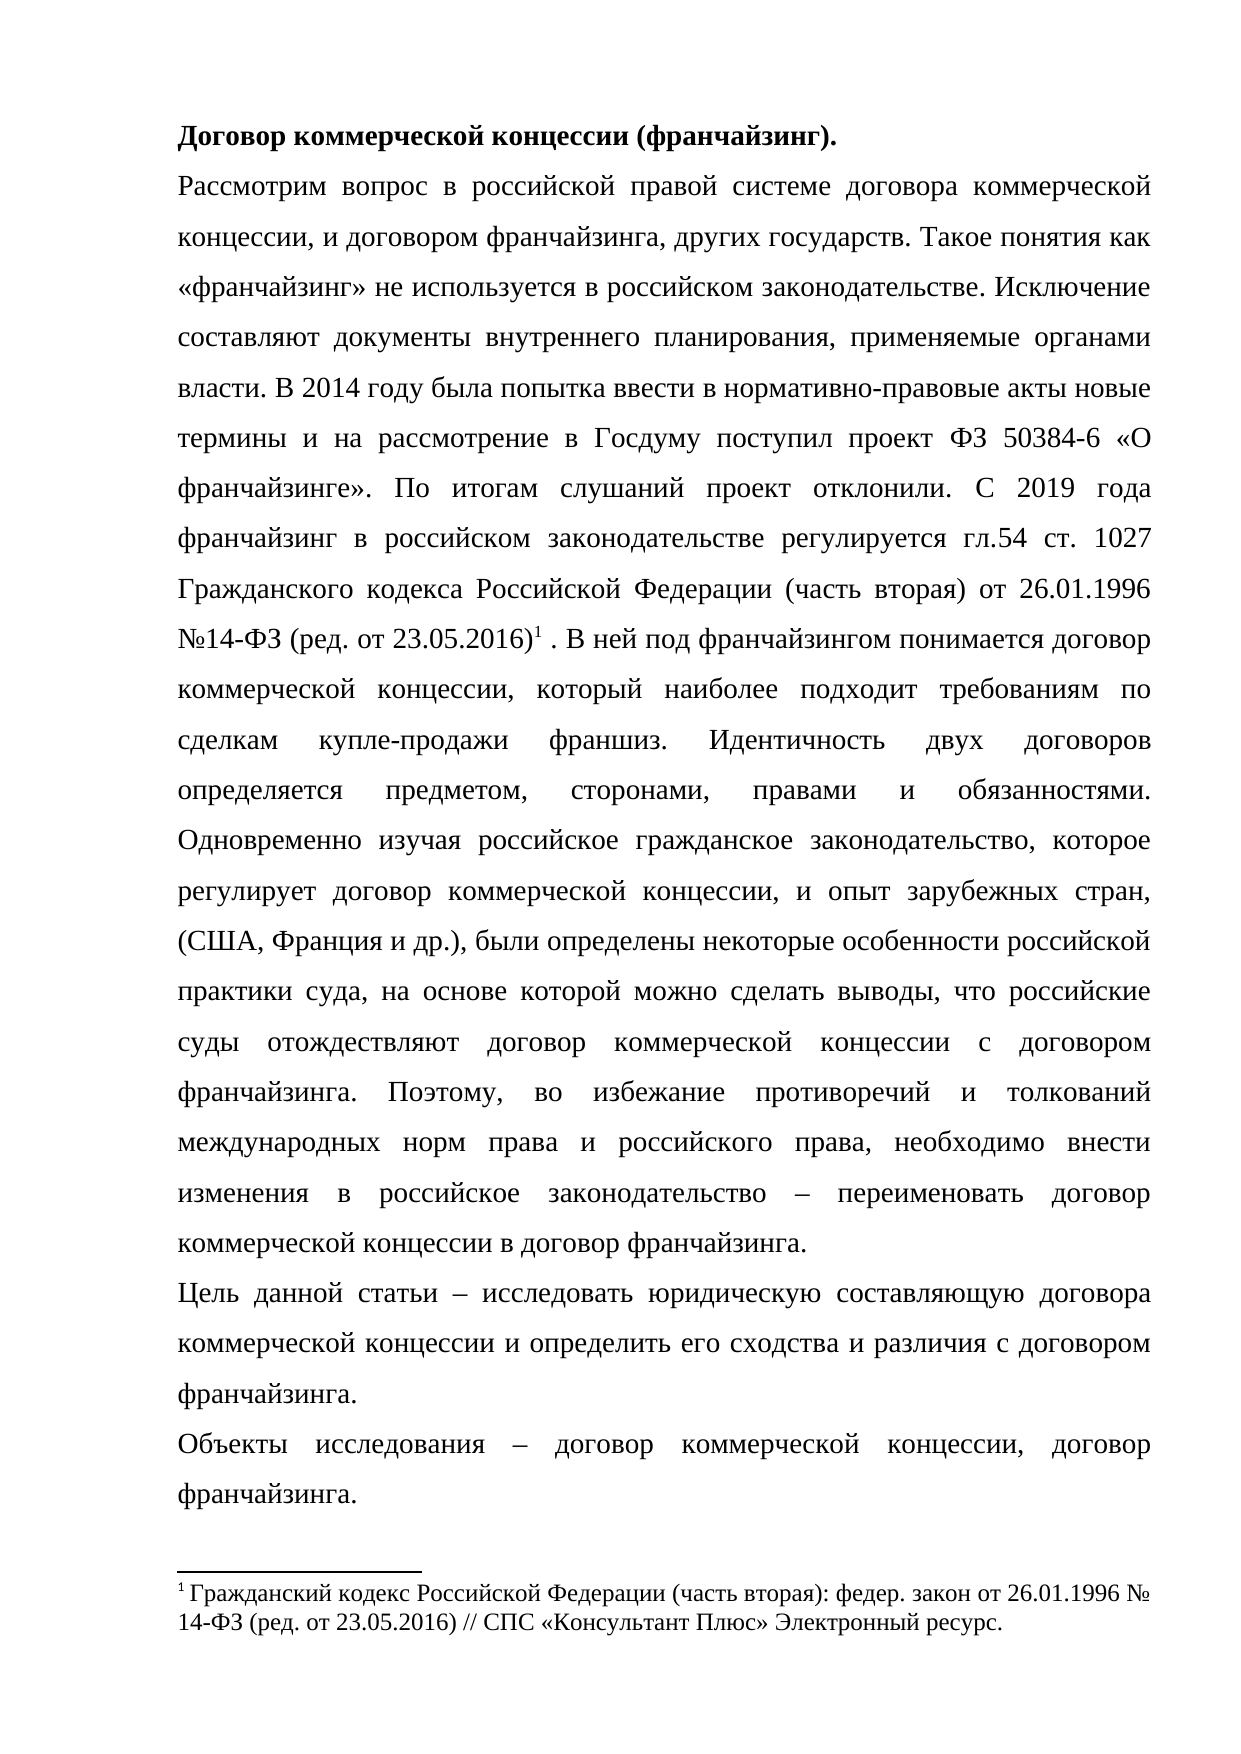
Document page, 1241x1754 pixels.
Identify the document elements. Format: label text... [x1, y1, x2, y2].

text Рассмотрим вопрос в российской правой системе договора коммерческой концессии, и договором франчайзинга, других государств. Такое понятия как «франчайзинг» не используется в российском законодательстве. Исключение составляют документы внутреннего планирования, применяемые органами власти. В 2014 году была попытка ввести в нормативно-правовые акты новые термины и на рассмотрение в Госдуму поступил проект ФЗ 50384-6 «О франчайзинге». По итогам слушаний проект отклонили. С 2019 года франчайзинг в российском законодательстве регулируется гл.54 ст. 1027 Гражданского кодекса Российской Федерации (часть вторая) от 26.01.1996 №14-ФЗ (ред. от 23.05.2016) . В ней под франчайзингом понимается договор коммерческой концессии, который наиболее подходит требованиям по сделкам купле-продажи франшиз. Идентичность двух договоров определяется предметом, сторонами, правами и обязанностями. Одновременно изучая российское гражданское законодательство, которое регулирует договор коммерческой концессии, и опыт зарубежных стран, (США, Франция и др.), были определены некоторые особенности российской практики суда, на основе которой можно сделать выводы, что российские суды отождествляют договор коммерческой концессии с договором франчайзинга. Поэтому, во избежание противоречий и толкований международных норм права и российского права, необходимо внести изменения в российское законодательство – переименовать договор коммерческой концессии в договор франчайзинга. [177, 168, 1152, 1258]
text Объекты исследования – договор коммерческой концессии, договор франчайзинга. [177, 1426, 1152, 1510]
text Цель данной статьи – исследовать юридическую составляющую договора коммерческой концессии и определить его сходства и различия с договором франчайзинга. [177, 1275, 1152, 1409]
text Договор коммерческой концессии (франчайзинг). [177, 118, 1152, 152]
